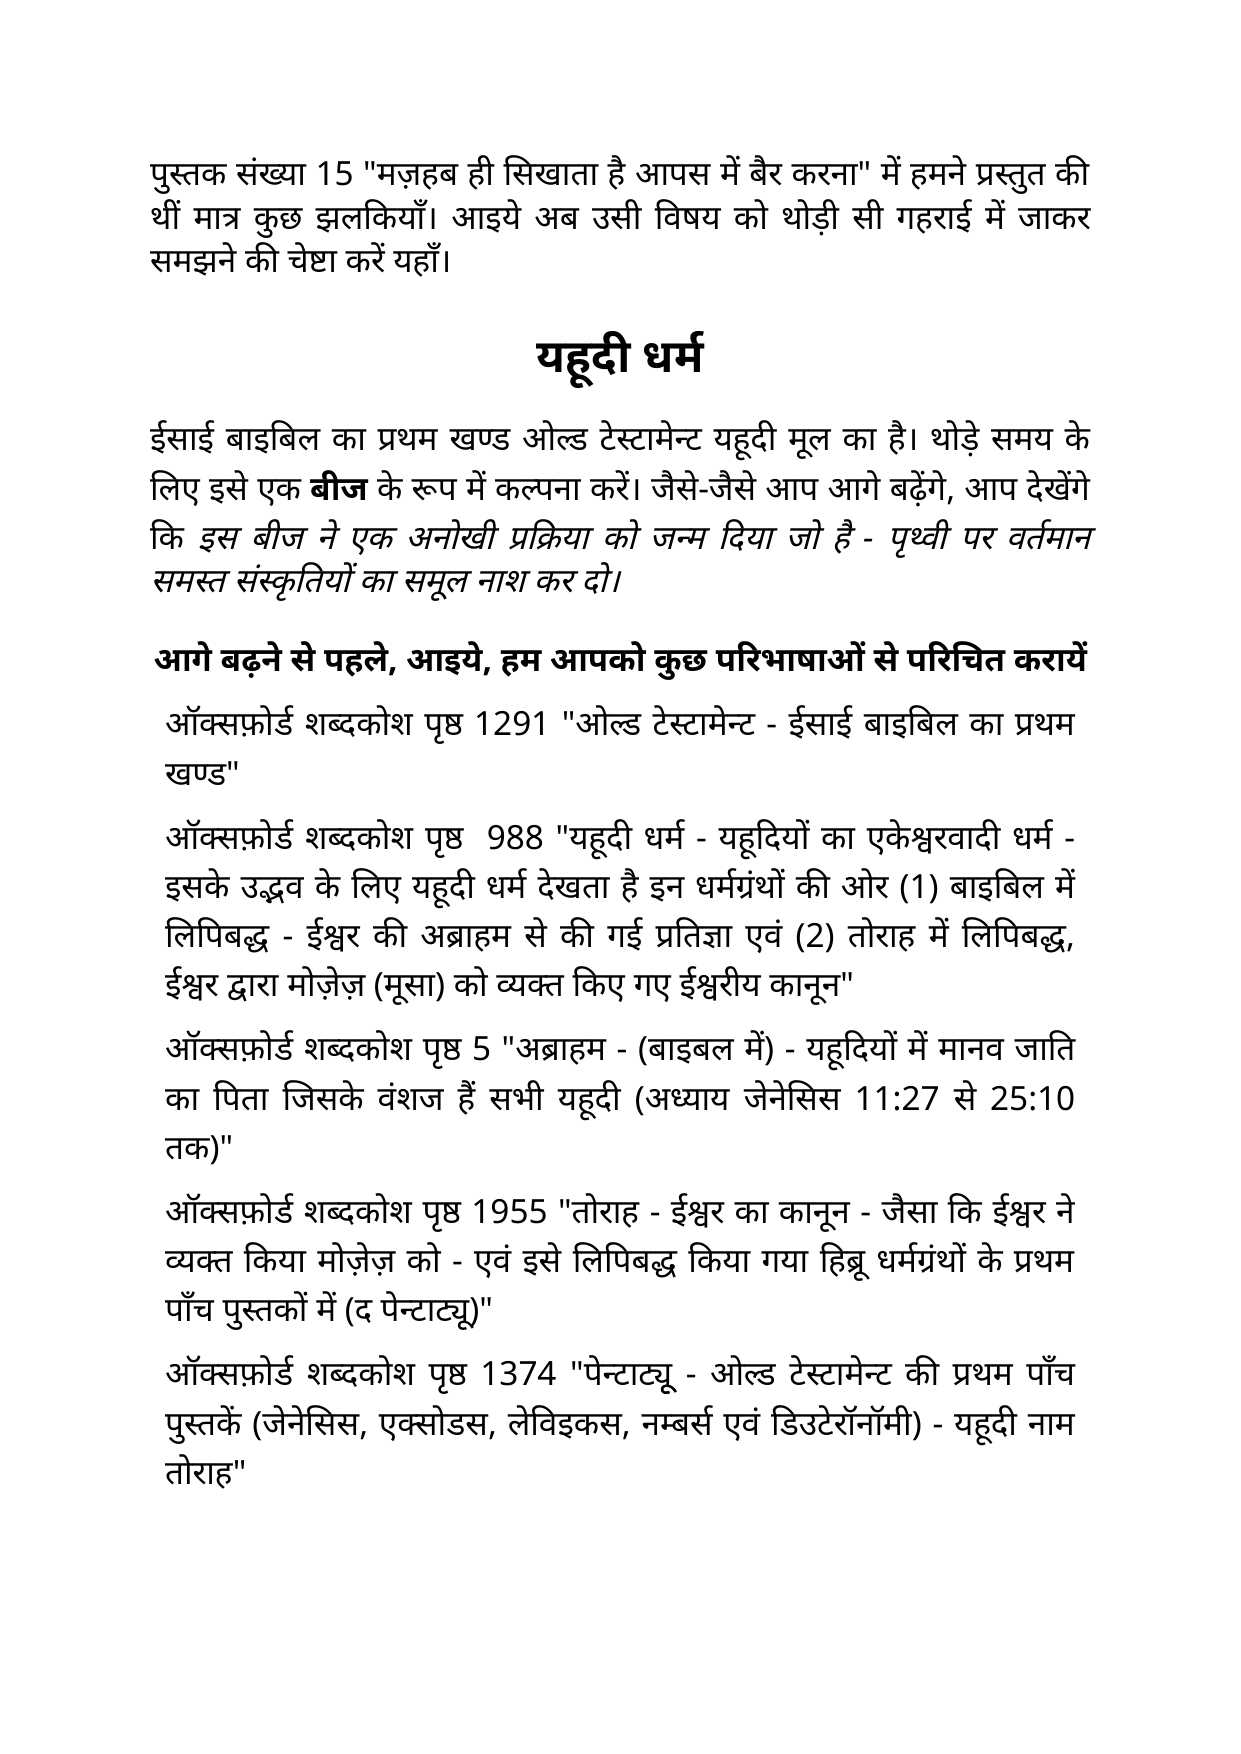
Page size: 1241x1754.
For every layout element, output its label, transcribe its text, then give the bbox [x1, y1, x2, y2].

text ऑक्सफ़ोर्ड शब्दकोश पृष्ठ 1955 "तोराह - ईश्वर का कानून - जैसा कि ईश्वर ने व्यक्त किया मोज़ेज़ को - एवं इसे लिपिबद्ध किया गया हिब्रू धर्मग्रंथों के प्रथम पाँच पुस्तकों में (द पेन्टाट्यू)" [165, 1188, 1075, 1335]
text ऑक्सफ़ोर्ड शब्दकोश पृष्ठ 1291 "ओल्ड टेस्टामेन्ट - ईसाई बाइबिल का प्रथम खण्ड" [165, 700, 1075, 798]
text पुस्तक संख्या 15 "मज़हब ही सिखाता है आपस में बैर करना" में हमने प्रस्तुत की थीं मात्र कुछ झलकियाँ। आइये अब उसी विषय को थोड़ी सी गहराई में जाकर समझने की चेष्टा करें यहाँ। [150, 150, 1090, 286]
text ऑक्सफ़ोर्ड शब्दकोश पृष्ठ 1374 "पेन्टाट्यूू - ओल्ड टेस्टामेन्ट की प्रथम पाँच पुस्तकें (जेनेसिस, एक्सोडस, लेविइकस, नम्बर्स एवं डिउटेरॉनॉमी) - यहूदी नाम तोराह" [165, 1350, 1075, 1498]
text ऑक्सफ़ोर्ड शब्दकोश पृष्ठ 5 "अब्राहम - (बाइबल में) - यहूदियों में मानव जाति का पिता जिसके वंशज हैं सभी यहूदी (अध्याय जेनेसिस 11:27 से 25:10 तक)" [165, 1025, 1075, 1173]
text ऑक्सफ़ोर्ड शब्दकोश पृष्ठ 988 "यहूदी धर्म - यहूदियों का एकेश्वरवादी धर्म - इसके उद्भव के लिए यहूदी धर्म देखता है इन धर्मग्रंथों की ओर (1) बाइबिल में लिपिबद्ध - ईश्वर की अब्राहम से की गई प्रतिज्ञा एवं (2) तोराह में लिपिबद्ध, ईश्वर द्वारा मोज़ेज़ (मूसा) को व्यक्त किए गए ईश्वरीय कानून" [165, 813, 1075, 1010]
text ईसाई बाइबिल का प्रथम खण्ड ओल्ड टेस्टामेन्ट यहूदी मूल का है। थोड़े समय के लिए इसे एक बीज के रूप में कल्पना करें। जैसे-जैसे आप आगे बढ़ेंगे, आप देखेंगे कि इस बीज ने एक अनोखी प्रक्रिया को जन्म दिया जो है - पृथ्वी पर वर्तमान समस्त संस्कृतियों का समूल नाश कर दो। [150, 421, 1090, 606]
text यहूदी धर्म [150, 331, 1090, 391]
text आगे बढ़ने से पहले, आइये, हम आपको कुछ परिभाषाओं से परिचित करायें [150, 636, 1090, 685]
